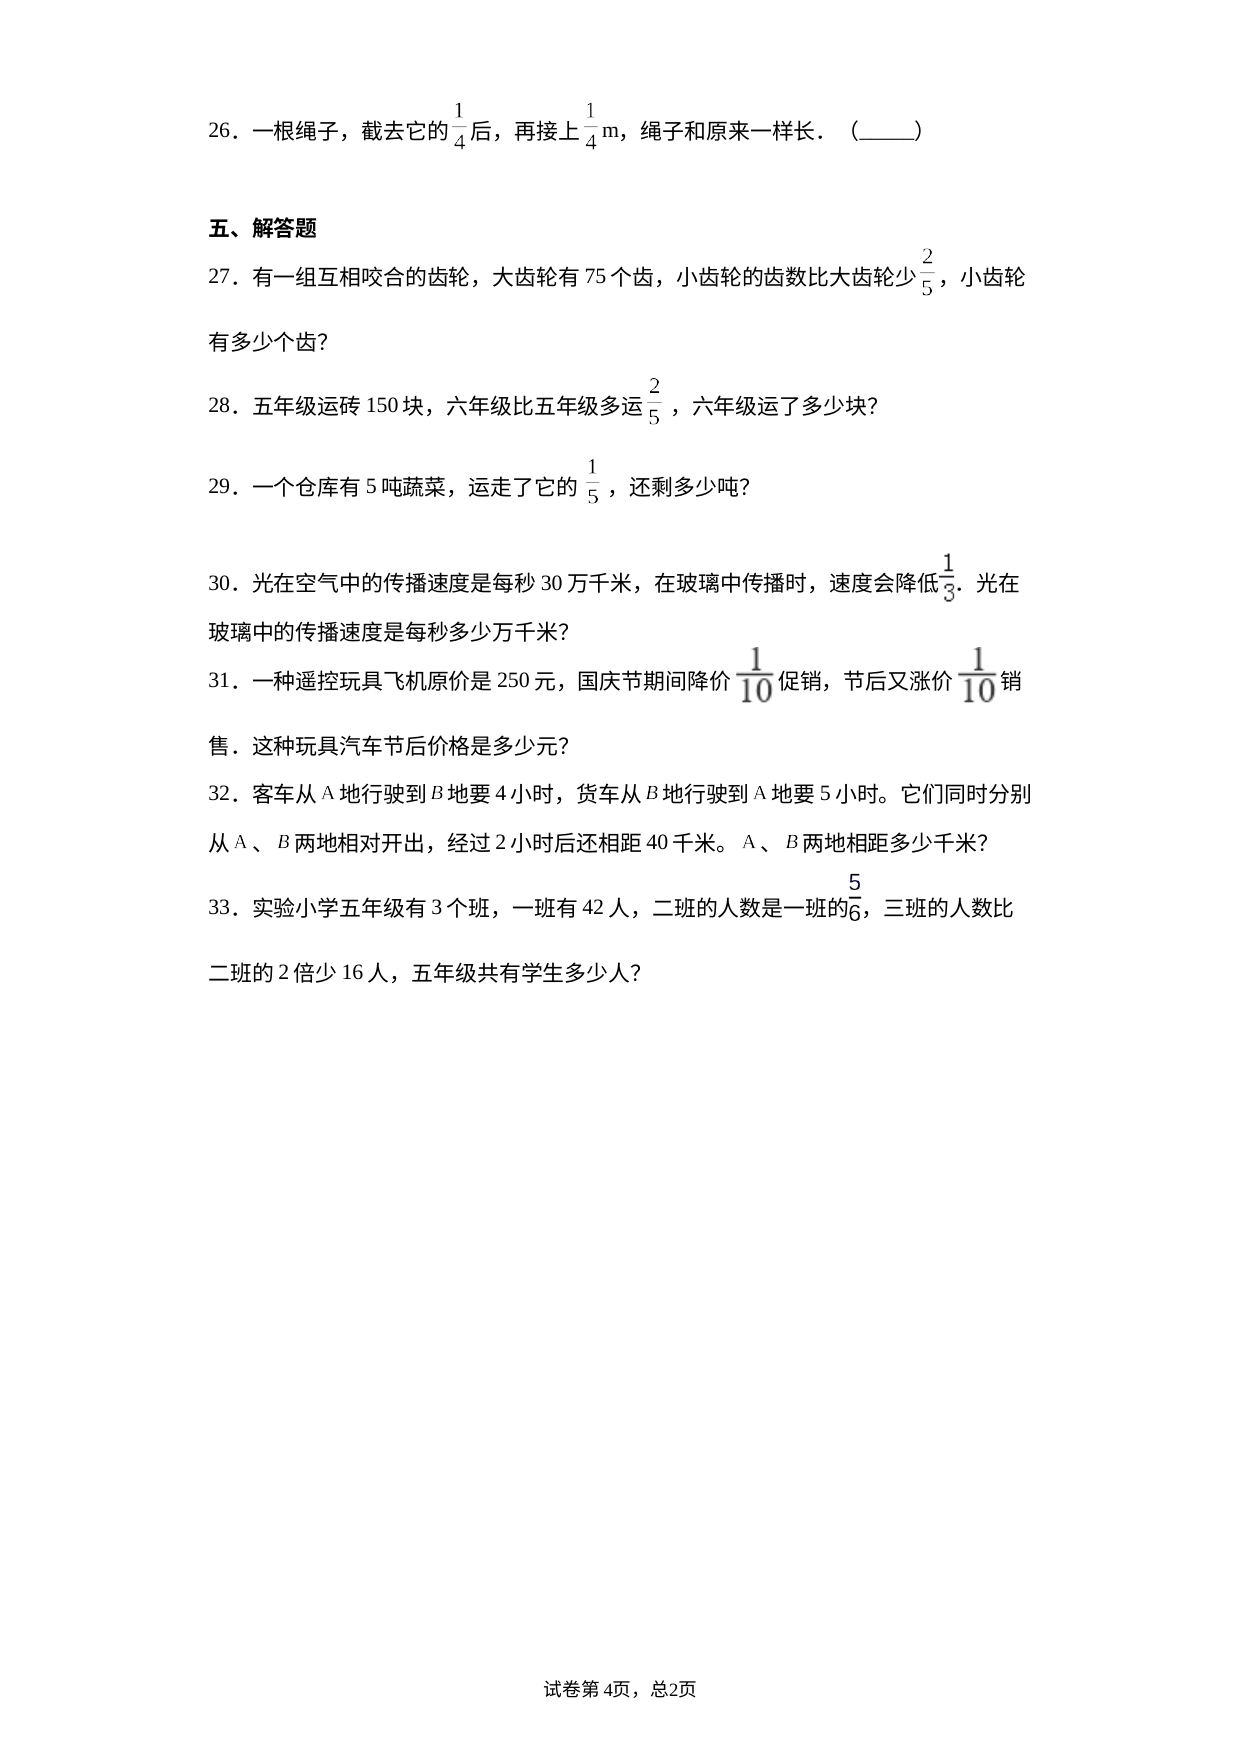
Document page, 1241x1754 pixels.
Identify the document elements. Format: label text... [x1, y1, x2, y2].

picture [735, 647, 778, 704]
text 27．有一组互相咬合的齿轮，大齿轮有75个齿，小齿轮的齿数比大齿轮少，小齿轮有多少个齿？ [208, 243, 1032, 357]
text 29．一个仓库有5吨蔬菜，运走了它的 ，还剩多少吨？ [208, 453, 1032, 518]
text 28．五年级运砖150块，六年级比五年级多运 ，六年级运了多少块？ [208, 372, 1032, 437]
text 30．光在空气中的传播速度是每秒30万千米，在玻璃中传播时，速度会降低．光在玻璃中的传播速度是每秒多少万千米？ [208, 550, 1032, 647]
text 31．一种遥控玩具飞机原价是250元，国庆节期间降价 促销，节后又涨价 销售．这种玩具汽车节后价格是多少元？ [208, 647, 1032, 761]
picture [938, 549, 955, 605]
picture [957, 647, 1000, 704]
text 32．客车从地行驶到地要4小时，货车从地行驶到地要5小时。它们同时分别从、两地相对开出，经过2小时后还相距40千米。、两地相距多少千米？ [208, 777, 1032, 858]
text 33．实验小学五年级有3个班，一班有42人，二班的人数是一班的，三班的人数比二班的2倍少16人，五年级共有学生多少人？ [208, 874, 1032, 988]
picture [848, 873, 862, 921]
text 26．一根绳子，截去它的后，再接上m，绳子和原来一样长．（_____） [208, 97, 1032, 162]
text 五、解答题 [208, 210, 1032, 243]
